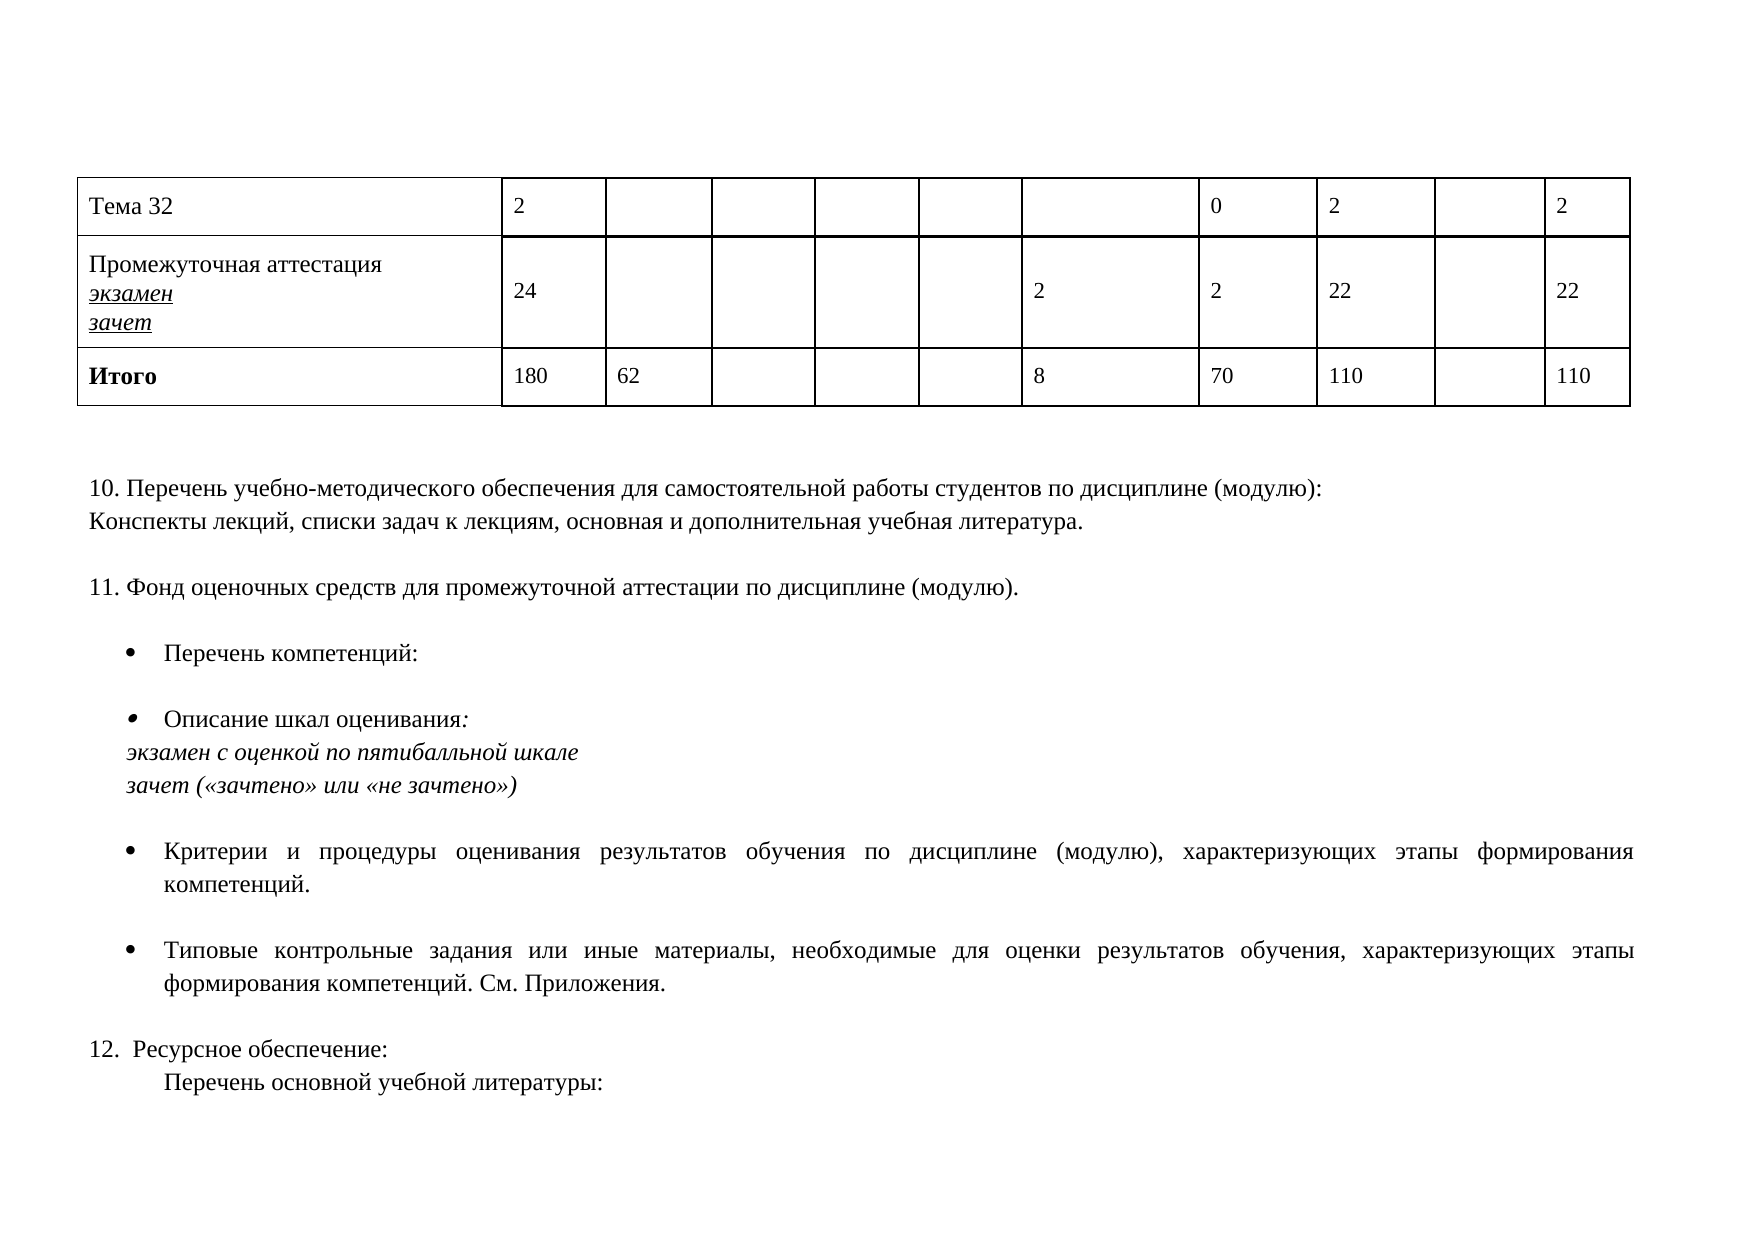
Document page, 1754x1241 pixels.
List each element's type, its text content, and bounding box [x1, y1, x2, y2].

table_cell [607, 238, 711, 347]
table_cell 62 [607, 349, 711, 405]
table_cell [920, 179, 1021, 235]
table_cell [713, 238, 814, 347]
table_cell [607, 179, 711, 235]
list Описание шкал оценивания: [126, 704, 1636, 733]
table_cell 2 [1200, 238, 1316, 347]
table_cell 70 [1200, 349, 1316, 405]
list Перечень компетенций: [126, 638, 1636, 667]
table_cell [816, 349, 918, 405]
table_cell 22 [1546, 238, 1629, 347]
table_cell 110 [1546, 349, 1629, 405]
text экзамен с оценкой по пятибалльной шкале [126, 737, 1636, 766]
table_cell Итого [78, 348, 501, 405]
table_cell 24 [503, 238, 605, 347]
table_cell [816, 179, 918, 235]
table_cell 22 [1318, 238, 1434, 347]
table_cell 2 [1546, 179, 1629, 235]
table_cell 2 [1318, 179, 1434, 235]
text 11. Фонд оценочных средств для промежуточной аттестации по дисциплине (модулю). [89, 572, 1636, 601]
table_cell [1436, 179, 1544, 235]
table_cell [920, 238, 1021, 347]
list Критерии и процедуры оценивания результатов обучения по дисциплине (модулю), характеризующих этапы формирования компетенций. [126, 836, 1636, 898]
table_cell [1436, 349, 1544, 405]
table_cell 2 [1023, 238, 1198, 347]
table_cell Тема 32 [78, 178, 501, 235]
text зачет («зачтено» или «не зачтено») [126, 770, 1636, 799]
table_cell 180 [503, 349, 605, 405]
table_cell [713, 179, 814, 235]
list Типовые контрольные задания или иные материалы, необходимые для оценки результатов обучения, характеризующих этапы формирования компетенций. См. Приложения. [126, 935, 1636, 997]
table_cell [1436, 238, 1544, 347]
table_cell 8 [1023, 349, 1198, 405]
table_cell 110 [1318, 349, 1434, 405]
table_cell [816, 238, 918, 347]
text 10. Перечень учебно-методического обеспечения для самостоятельной работы студентов по дисциплине (модулю): [89, 473, 1636, 502]
table_cell 0 [1200, 179, 1316, 235]
list Перечень основной учебной литературы: [164, 1067, 1636, 1096]
text 12. Ресурсное обеспечение: [89, 1034, 1636, 1063]
table_cell [713, 349, 814, 405]
table_cell [1023, 179, 1198, 235]
table_cell [920, 349, 1021, 405]
table_cell Промежуточная аттестация экзамен зачет [78, 236, 501, 347]
text Конспекты лекций, списки задач к лекциям, основная и дополнительная учебная литература. [89, 506, 1636, 535]
table_cell 2 [503, 179, 605, 235]
